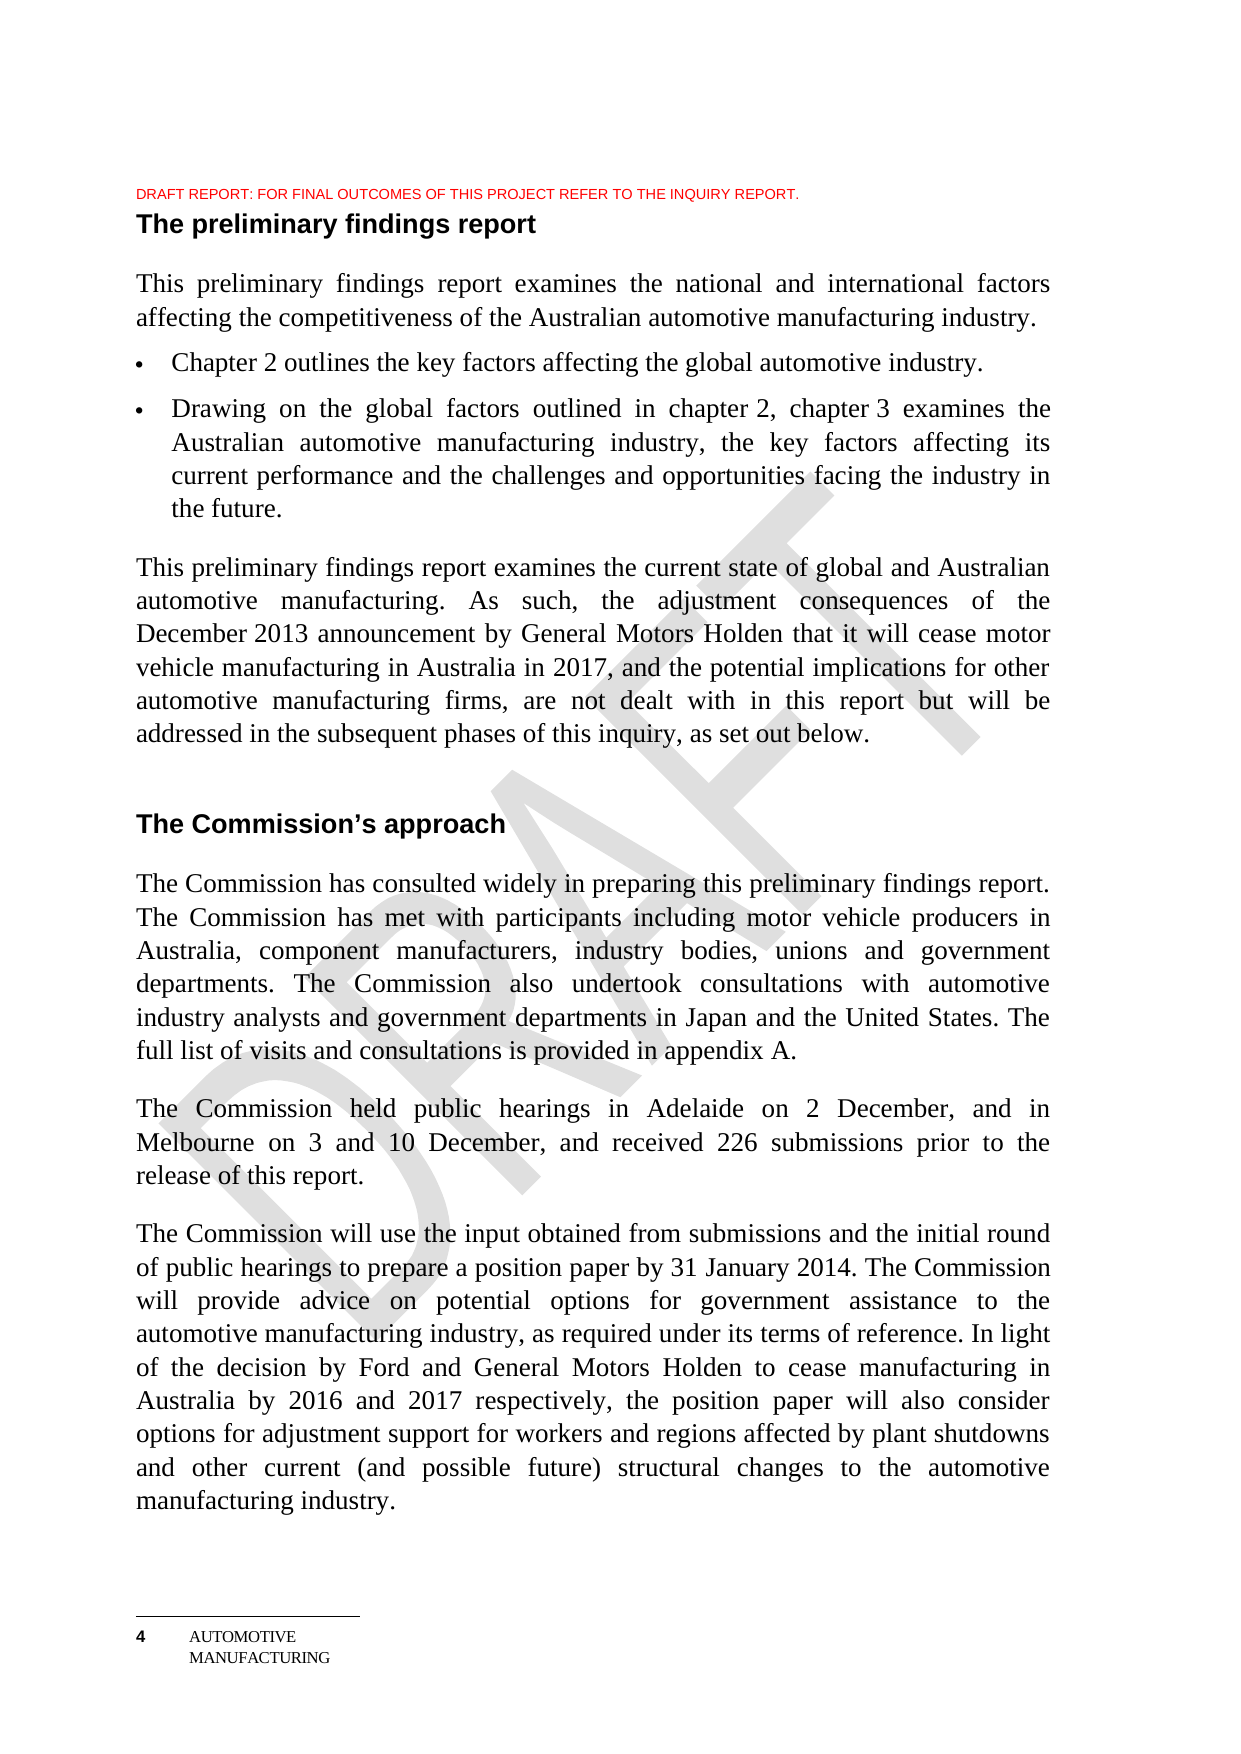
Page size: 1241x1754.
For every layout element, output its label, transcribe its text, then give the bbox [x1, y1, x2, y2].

subtitle The preliminary findings report [136, 207, 1051, 240]
list Chapter 2 outlines the key factors affecting the global automotive industry. [136, 344, 1051, 378]
text This preliminary findings report examines the national and international factors affecting the competitiveness of the Australian automotive manufacturing industry. [136, 265, 1051, 332]
list Drawing on the global factors outlined in chapter 2, chapter 3 examines the Australian automotive manufacturing industry, the key factors affecting its current performance and the challenges and opportunities facing the industry in the future. [136, 390, 1051, 523]
text The Commission held public hearings in Adelaide on 2 December, and in Melbourne on 3 and 10 December, and received 226 submissions prior to the release of this report. [136, 1090, 1051, 1190]
text The Commission has consulted widely in preparing this preliminary findings report. The Commission has met with participants including motor vehicle producers in Australia, component manufacturers, industry bodies, unions and government departments. The Commission also undertook consultations with automotive industry analysts and government departments in Japan and the United States. The full list of visits and consultations is provided in appendix A. [136, 865, 1051, 1065]
text The Commission will use the input obtained from submissions and the initial round of public hearings to prepare a position paper by 31 January 2014. The Commission will provide advice on potential options for government assistance to the automotive manufacturing industry, as required under its terms of reference. In light of the decision by Ford and General Motors Holden to cease manufacturing in Australia by 2016 and 2017 respectively, the position paper will also consider options for adjustment support for workers and regions affected by plant shutdowns and other current (and possible future) structural changes to the automotive manufacturing industry. [136, 1215, 1051, 1515]
subtitle The Commission’s approach [136, 807, 1051, 840]
text This preliminary findings report examines the current state of global and Australian automotive manufacturing. As such, the adjustment consequences of the December 2013 announcement by General Motors Holden that it will cease motor vehicle manufacturing in Australia in 2017, and the potential implications for other automotive manufacturing firms, are not dealt with in this report but will be addressed in the subsequent phases of this inquiry, as set out below. [136, 548, 1051, 748]
